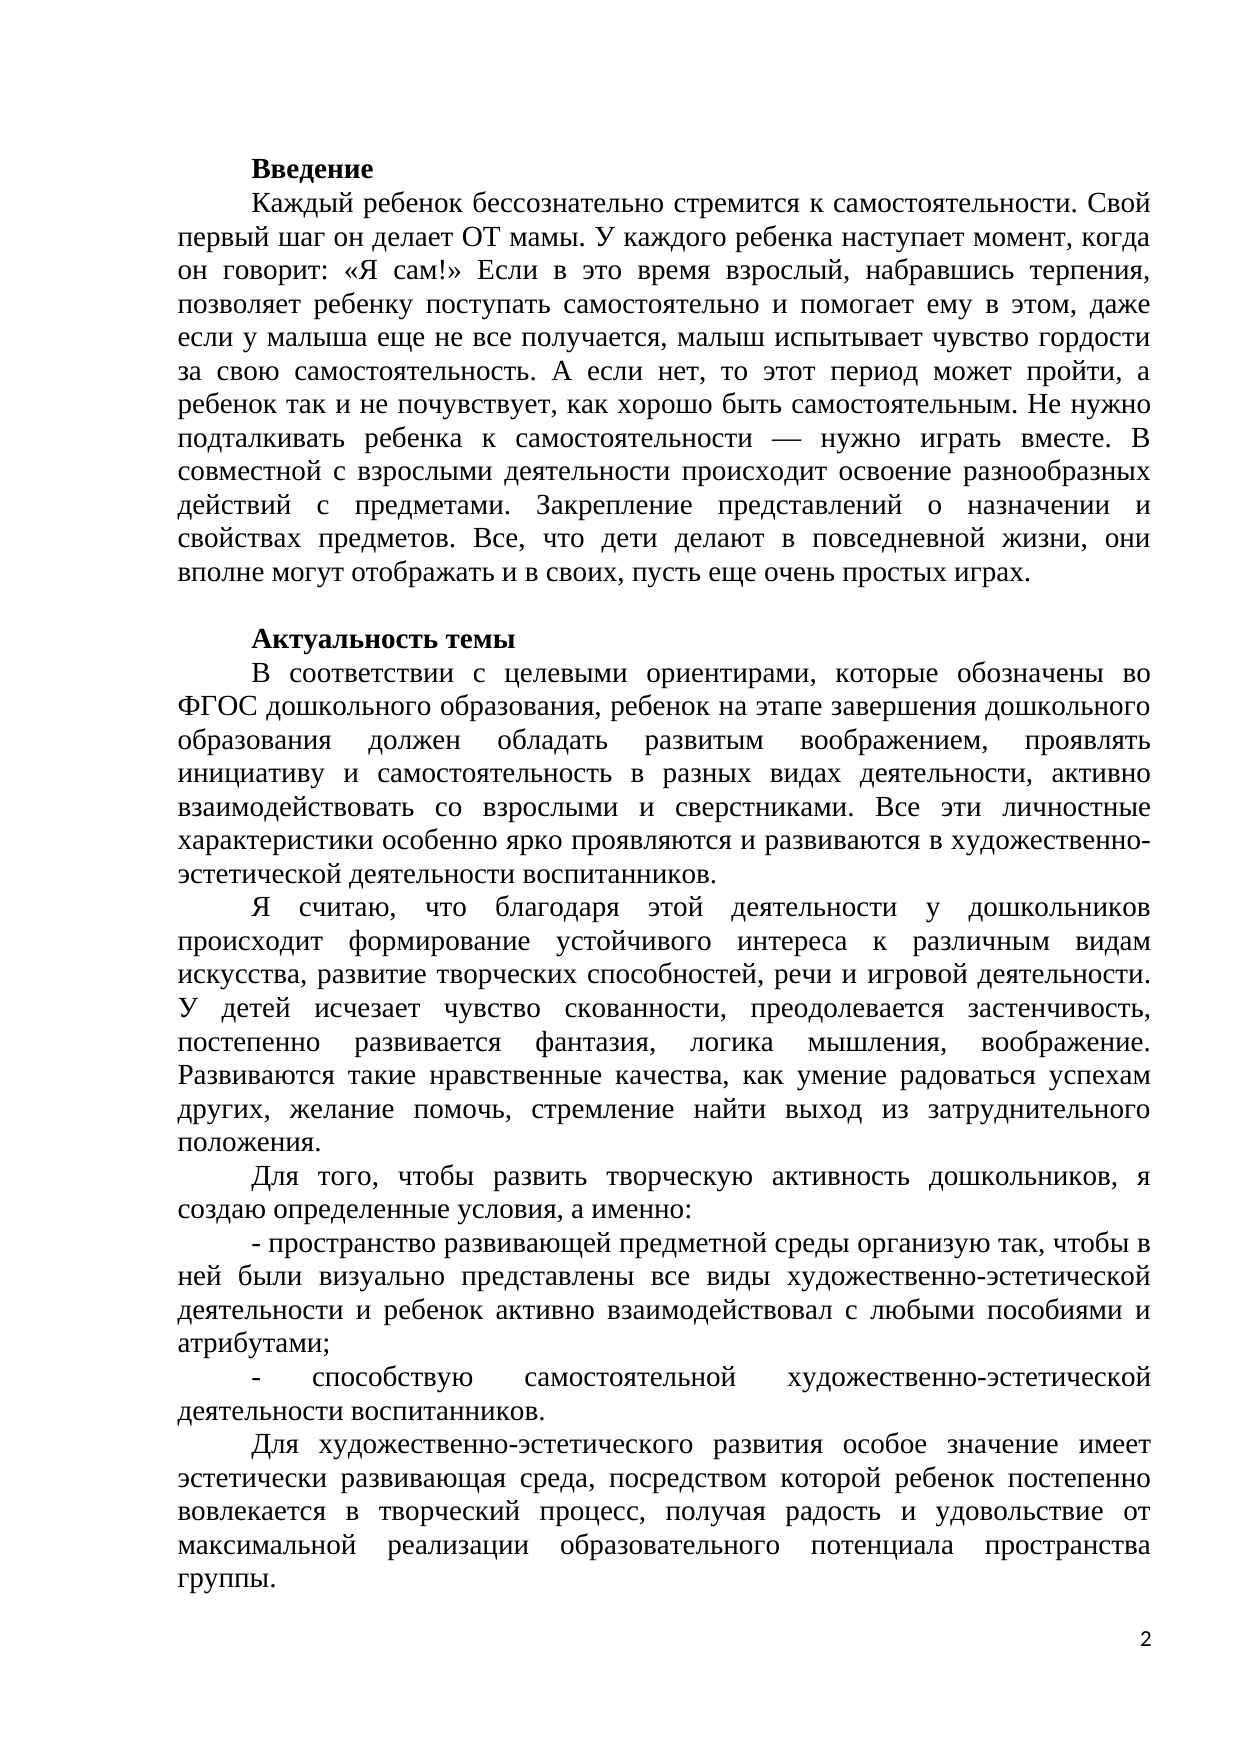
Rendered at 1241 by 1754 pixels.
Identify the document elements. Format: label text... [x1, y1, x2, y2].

text - пространство развивающей предметной среды организую так, чтобы в ней были визуально представлены все виды художественно-эстетической деятельности и ребенок активно взаимодействовал с любыми пособиями и атрибутами; [177, 1225, 1152, 1359]
text Актуальность темы [177, 621, 1152, 655]
text Введение [177, 152, 1152, 185]
text Каждый ребенок бессознательно стремится к самостоятельности. Свой первый шаг он делает ОТ мамы. У каждого ребенка наступает момент, когда он говорит: «Я сам!» Если в это время взрослый, набравшись терпения, позволяет ребенку поступать самостоятельно и помогает ему в этом, даже если у малыша еще не все получается, малыш испытывает чувство гордости за свою самостоятельность. А если нет, то этот период может пройти, а ребенок так и не почувствует, как хорошо быть самостоятельным. Не нужно подталкивать ребенка к самостоятельности — нужно играть вместе. В совместной с взрослыми деятельности происходит освоение разнообразных действий с предметами. Закрепление представлений о назначении и свойствах предметов. Все, что дети делают в повседневной жизни, они вполне могут отображать и в своих, пусть еще очень простых играх. [177, 185, 1152, 588]
text - способствую самостоятельной художественно-эстетической деятельности воспитанников. [177, 1359, 1152, 1426]
text Для художественно-эстетического развития особое значение имеет эстетически развивающая среда, посредством которой ребенок постепенно вовлекается в творческий процесс, получая радость и удовольствие от максимальной реализации образовательного потенциала пространства группы. [177, 1426, 1152, 1594]
text Я считаю, что благодаря этой деятельности у дошкольников происходит формирование устойчивого интереса к различным видам искусства, развитие творческих способностей, речи и игровой деятельности. У детей исчезает чувство скованности, преодолевается застенчивость, постепенно развивается фантазия, логика мышления, воображение. Развиваются такие нравственные качества, как умение радоваться успехам других, желание помочь, стремление найти выход из затруднительного положения. [177, 889, 1152, 1158]
text Для того, чтобы развить творческую активность дошкольников, я создаю определенные условия, а именно: [177, 1158, 1152, 1225]
text В соответствии с целевыми ориентирами, которые обозначены во ФГОС дошкольного образования, ребенок на этапе завершения дошкольного образования должен обладать развитым воображением, проявлять инициативу и самостоятельность в разных видах деятельности, активно взаимодействовать со взрослыми и сверстниками. Все эти личностные характеристики особенно ярко проявляются и развиваются в художественно-эстетической деятельности воспитанников. [177, 655, 1152, 889]
